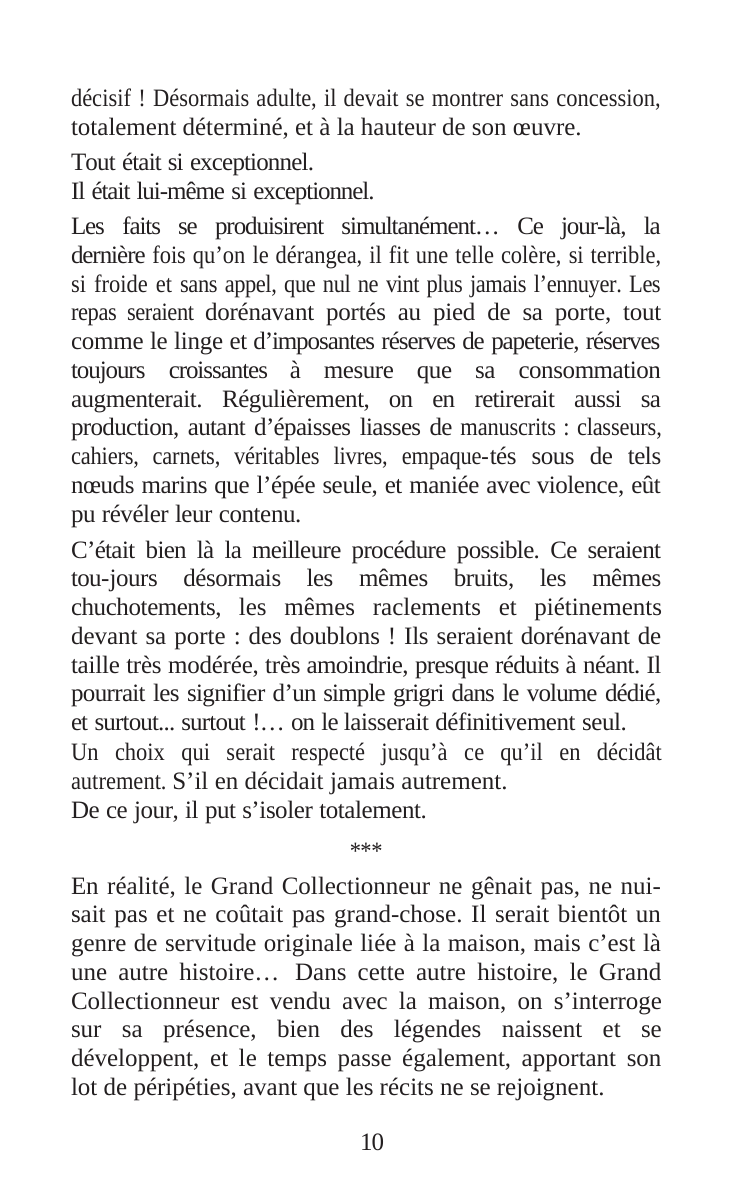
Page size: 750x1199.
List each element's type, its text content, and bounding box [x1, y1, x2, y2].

text De ce jour, il put s’isoler totalement. [71, 795, 712, 823]
text décisif ! Désormais adulte, il devait se montrer sans concession, totalement déterminé, et à la hauteur de son œuvre. [71, 83, 662, 141]
text En réalité, le Grand Collectionneur ne gênait pas, ne nui-sait pas et ne coûtait pas grand-chose. Il serait bientôt un genre de servitude originale liée à la maison, mais c’est là une autre histoire… Dans cette autre histoire, le Grand Collectionneur est vendu avec la maison, on s’interroge sur sa présence, bien des légendes naissent et se développent, et le temps passe également, apportant son lot de péripéties, avant que les récits ne se rejoignent. [71, 871, 662, 1101]
text Les faits se produisirent simultanément… Ce jour-là, la dernière fois qu’on le dérangea, il fit une telle colère, si terrible, si froide et sans appel, que nul ne vint plus jamais l’ennuyer. Les repas seraient dorénavant portés au pied de sa porte, tout comme le linge et d’imposantes réserves de papeterie, réserves toujours croissantes à mesure que sa consommation augmenterait. Régulièrement, on en retirerait aussi sa production, autant d’épaisses liasses de manuscrits : classeurs, cahiers, carnets, véritables livres, empaque-tés sous de tels nœuds marins que l’épée seule, et maniée avec violence, eût pu révéler leur contenu. [71, 211, 662, 527]
text C’était bien là la meilleure procédure possible. Ce seraient tou-jours désormais les mêmes bruits, les mêmes chuchotements, les mêmes raclements et piétinements devant sa porte : des doublons ! Ils seraient dorénavant de taille très modérée, très amoindrie, presque réduits à néant. Il pourrait les signifier d’un simple grigri dans le volume dédié, et surtout... surtout !… on le laisserait définitivement seul. [71, 535, 662, 736]
text Tout était si exceptionnel. [71, 147, 712, 176]
text Un choix qui serait respecté jusqu’à ce qu’il en décidât autrement. S’il en décidait jamais autrement. [71, 737, 662, 794]
text Il était lui-même si exceptionnel. [71, 176, 712, 205]
text *** [37, 836, 694, 864]
